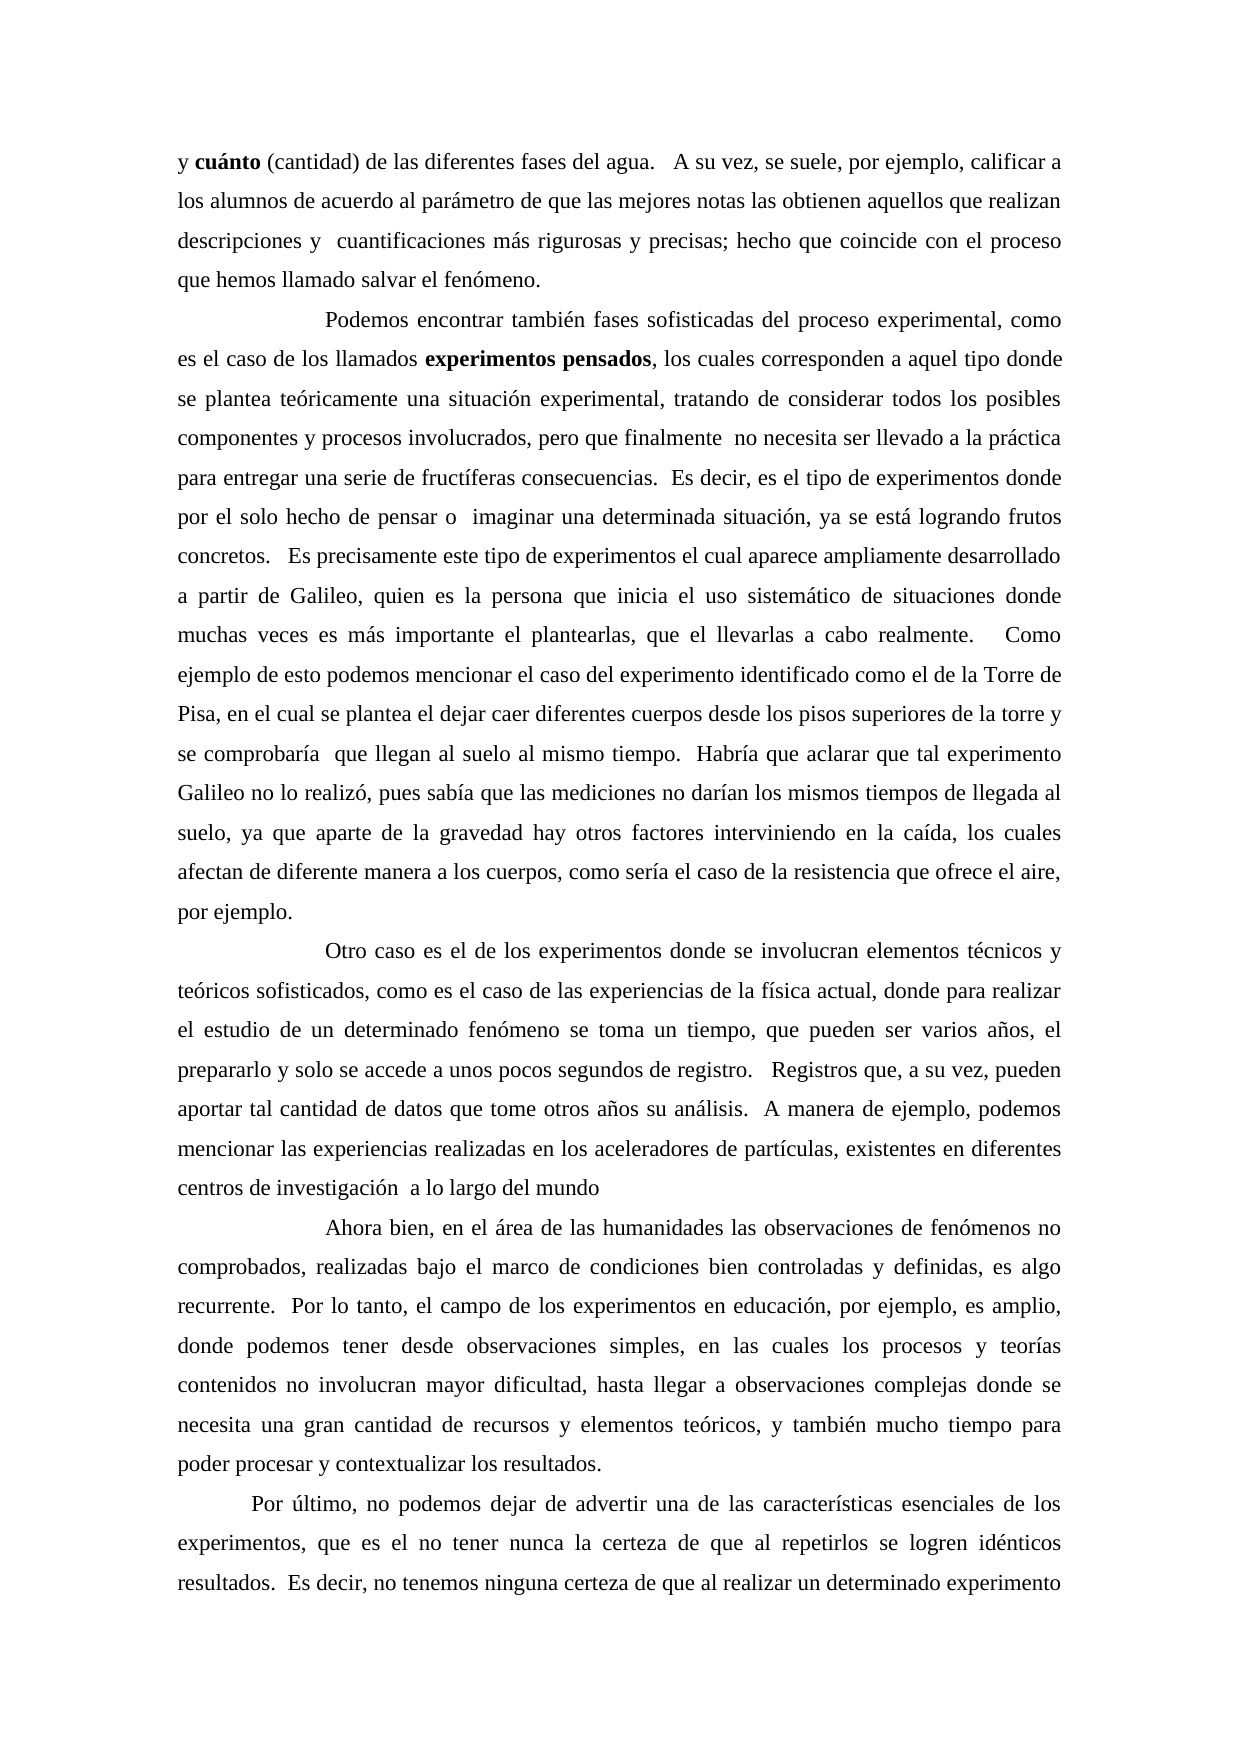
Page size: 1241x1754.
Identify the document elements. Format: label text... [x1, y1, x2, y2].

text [177, 1490, 1063, 1595]
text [177, 148, 1063, 292]
text Otro caso es el de los experimentos donde se involucran elementos técnicos y teóricos sofisticados, como es el caso de las experiencias de la física actual, donde para realizar el estudio de un determinado fenómeno se toma un tiempo, que pueden ser varios años, el prepararlo y solo se accede a unos pocos segundos de registro. Registros que, a su vez, pueden aportar tal cantidad de datos que tome otros años su análisis. A manera de ejemplo, podemos mencionar las experiencias realizadas en los aceleradores de partículas, existentes en diferentes centros de investigación a lo largo del mundo [177, 937, 1063, 1201]
text Podemos encontrar también fases sofisticadas del proceso experimental, como es el caso de los llamados experimentos pensados, los cuales corresponden a aquel tipo donde se plantea teóricamente una situación experimental, tratando de considerar todos los posibles componentes y procesos involucrados, pero que finalmente no necesita ser llevado a la práctica para entregar una serie de fructíferas consecuencias. Es decir, es el tipo de experimentos donde por el solo hecho de pensar o imaginar una determinada situación, ya se está logrando frutos concretos. Es precisamente este tipo de experimentos el cual aparece ampliamente desarrollado a partir de Galileo, quien es la persona que inicia el uso sistemático de situaciones donde muchas veces es más importante el plantearlas, que el llevarlas a cabo realmente. Como ejemplo de esto podemos mencionar el caso del experimento identificado como el de la Torre de Pisa, en el cual se plantea el dejar caer diferentes cuerpos desde los pisos superiores de la torre y se comprobaría que llegan al suelo al mismo tiempo. Habría que aclarar que tal experimento Galileo no lo realizó, pues sabía que las mediciones no darían los mismos tiempos de llegada al suelo, ya que aparte de la gravedad hay otros factores interviniendo en la caída, los cuales afectan de diferente manera a los cuerpos, como sería el caso de la resistencia que ofrece el aire, por ejemplo. [177, 306, 1063, 924]
text Ahora bien, en el área de las humanidades las observaciones de fenómenos no comprobados, realizadas bajo el marco de condiciones bien controladas y definidas, es algo recurrente. Por lo tanto, el campo de los experimentos en educación, por ejemplo, es amplio, donde podemos tener desde observaciones simples, en las cuales los procesos y teorías contenidos no involucran mayor dificultad, hasta llegar a observaciones complejas donde se necesita una gran cantidad de recursos y elementos teóricos, y también mucho tiempo para poder procesar y contextualizar los resultados. [177, 1214, 1063, 1477]
